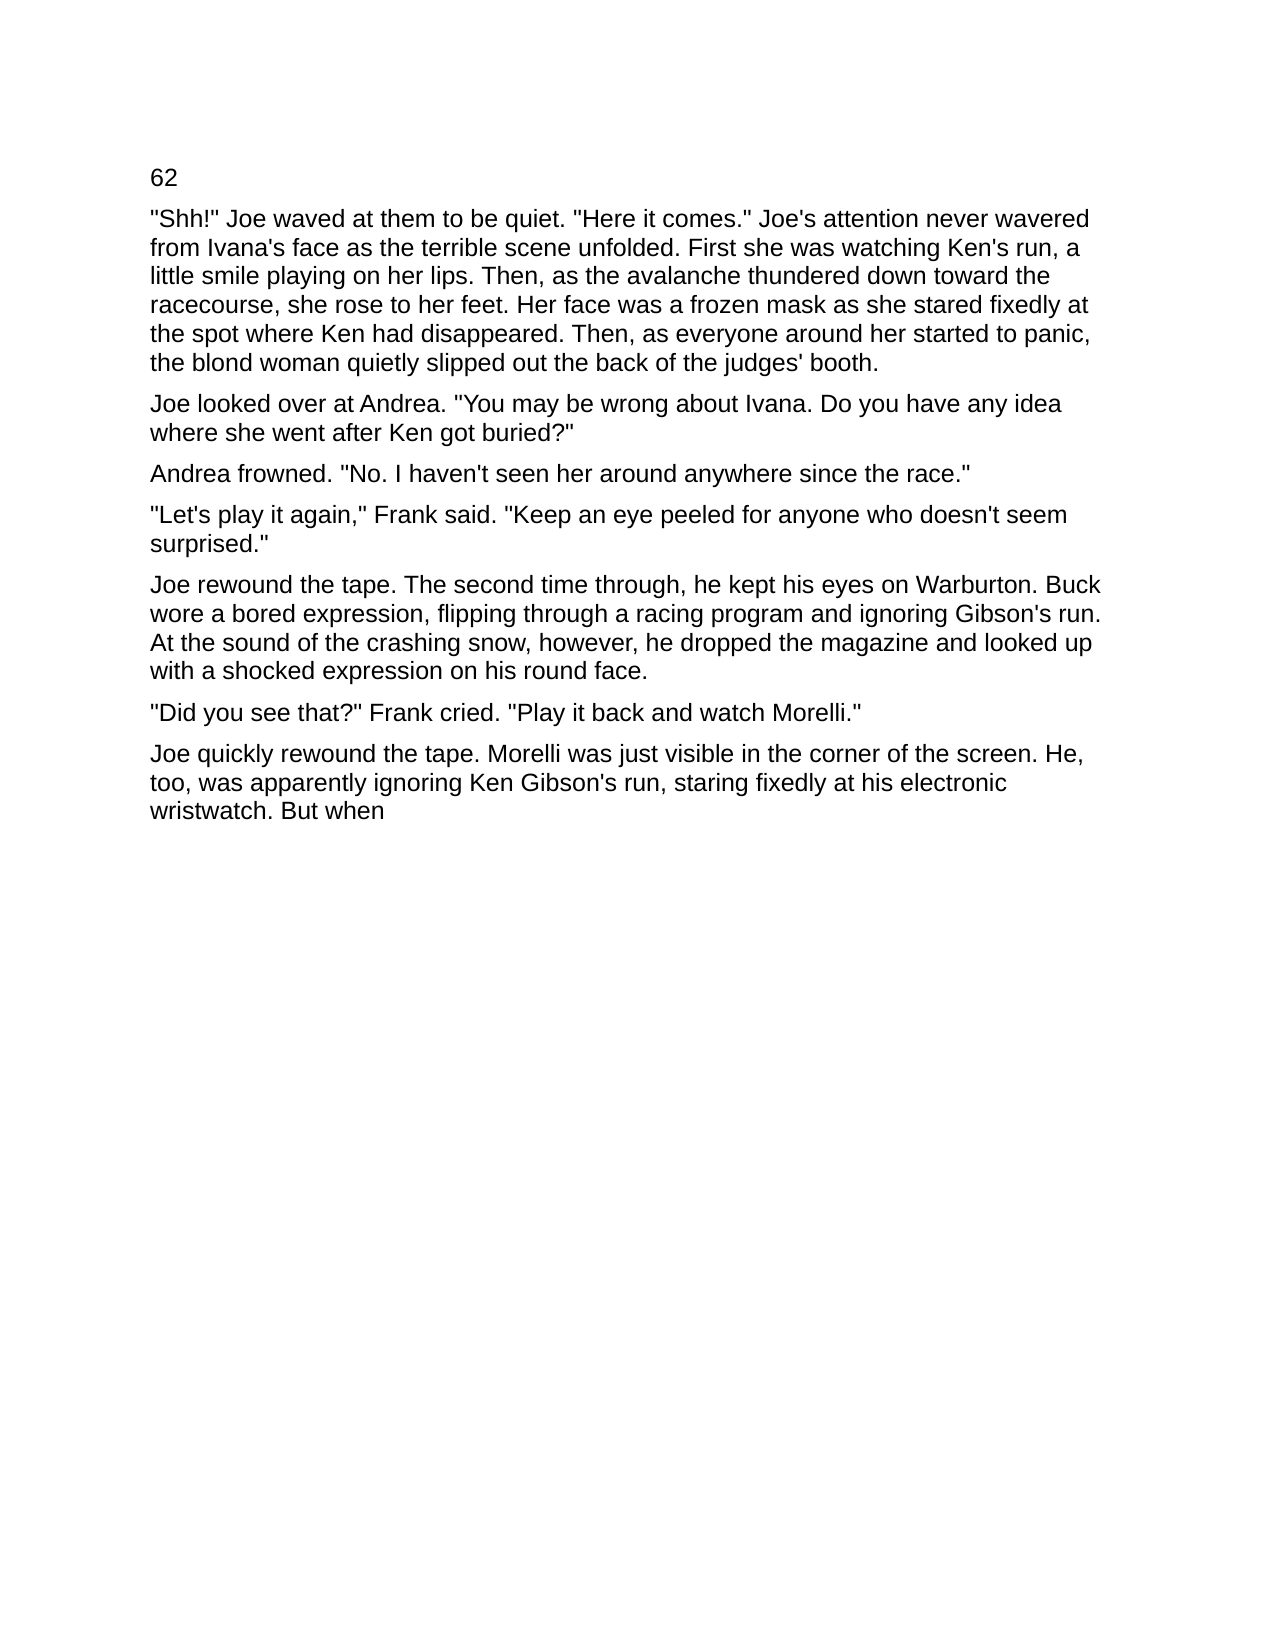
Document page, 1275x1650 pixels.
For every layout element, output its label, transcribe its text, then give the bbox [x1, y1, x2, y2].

text 62 [150, 162, 1125, 191]
text "Let's play it again," Frank said. "Keep an eye peeled for anyone who doesn't seem surprised." [150, 500, 1125, 557]
text Joe looked over at Andrea. "You may be wrong about Ivana. Do you have any idea where she went after Ken got buried?" [150, 389, 1125, 446]
text Joe quickly rewound the tape. Morelli was just visible in the corner of the screen. He, too, was apparently ignoring Ken Gibson's run, staring fixedly at his electronic wristwatch. But when [150, 739, 1125, 825]
text Andrea frowned. "No. I haven't seen her around anywhere since the race." [150, 459, 1125, 487]
text "Did you see that?" Frank cried. "Play it back and watch Morelli." [150, 697, 1125, 726]
text Joe rewound the tape. The second time through, he kept his eyes on Warburton. Buck wore a bored expression, flipping through a racing program and ignoring Gibson's run. At the sound of the crashing snow, however, he dropped the magazine and looked up with a shocked expression on his round face. [150, 570, 1125, 685]
text "Shh!" Joe waved at them to be quiet. "Here it comes." Joe's attention never wavered from Ivana's face as the terrible scene unfolded. First she was watching Ken's run, a little smile playing on her lips. Then, as the avalanche thundered down toward the racecourse, she rose to her feet. Her face was a frozen mask as she stared fixedly at the spot where Ken had disappeared. Then, as everyone around her started to panic, the blond woman quietly slipped out the back of the judges' booth. [150, 204, 1125, 376]
